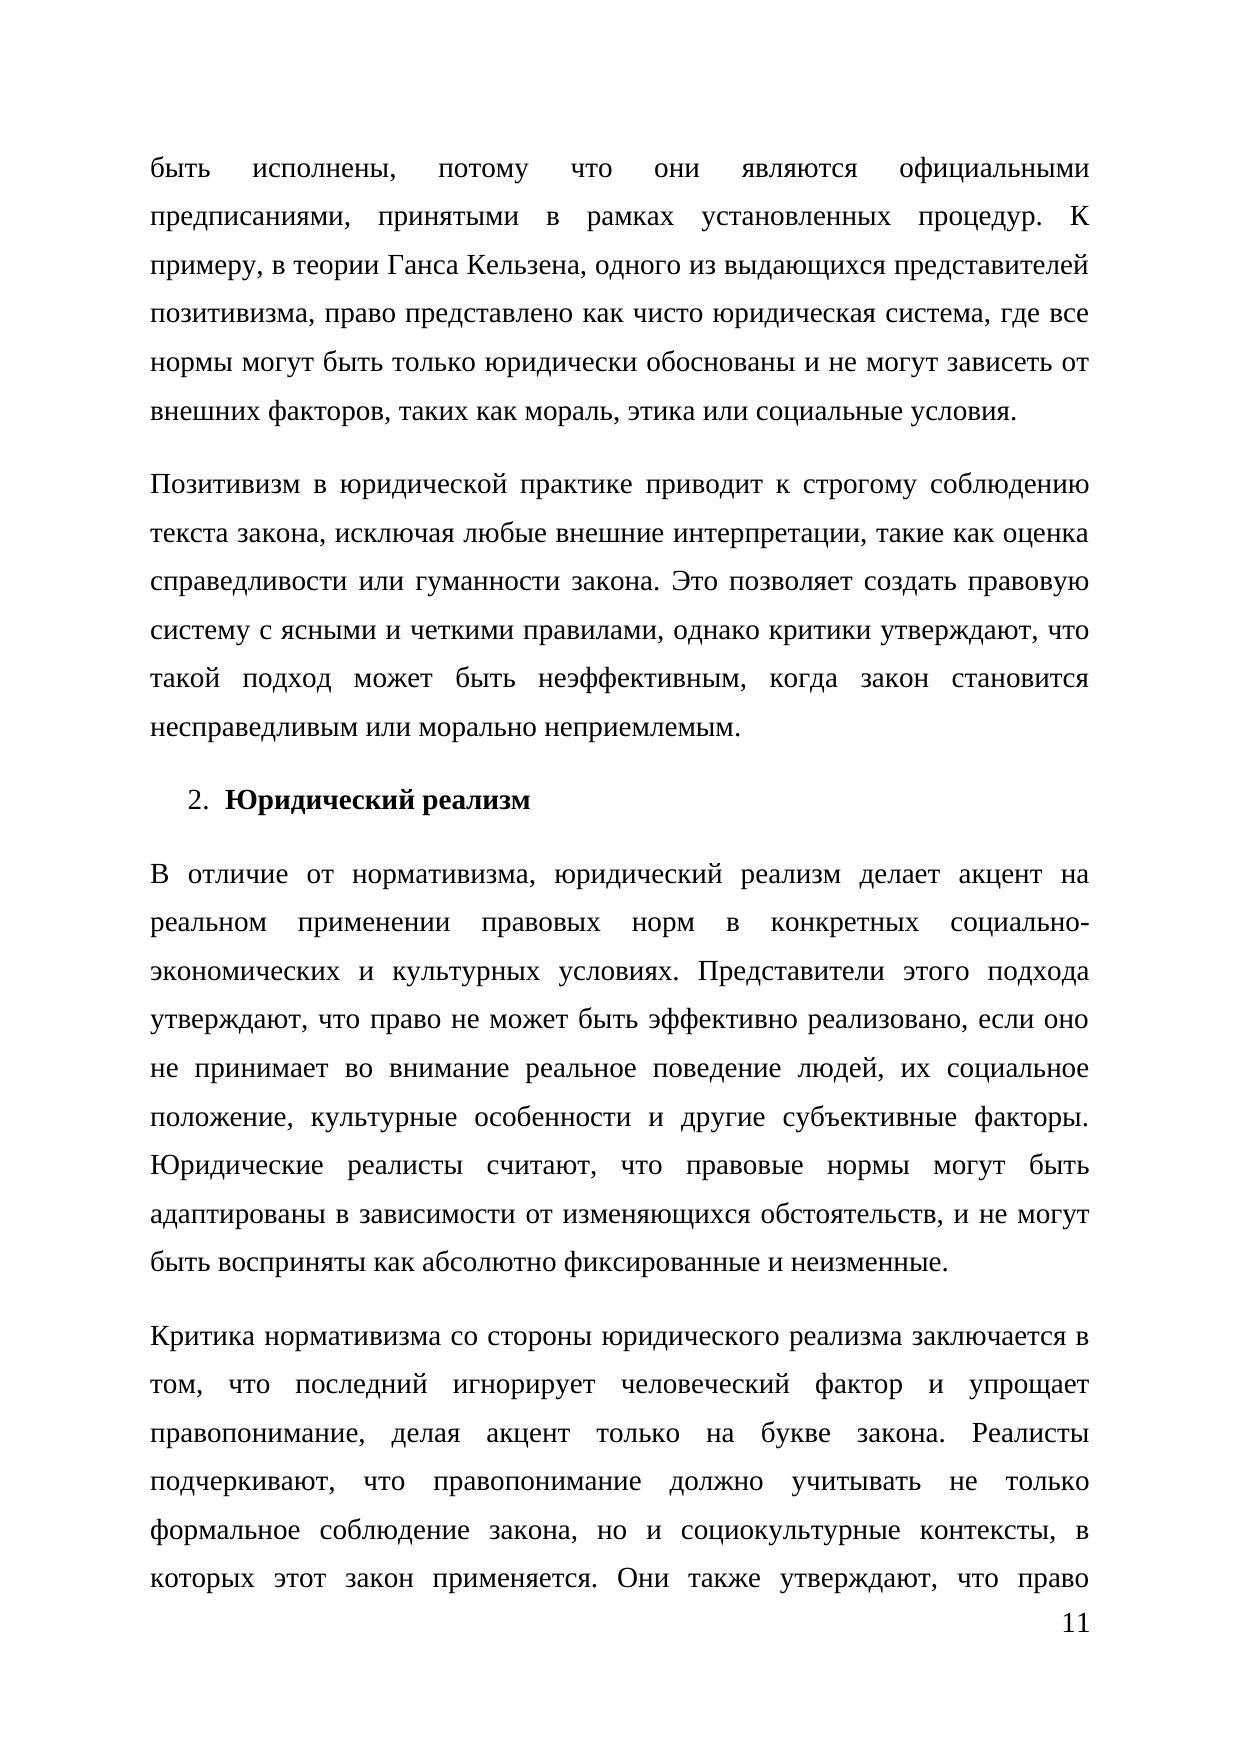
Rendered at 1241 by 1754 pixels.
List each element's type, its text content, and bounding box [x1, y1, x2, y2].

text Позитивизм в юридической практике приводит к строгому соблюдению текста закона, исключая любые внешние интерпретации, такие как оценка справедливости или гуманности закона. Это позволяет создать правовую систему с ясными и четкими правилами, однако критики утверждают, что такой подход может быть неэффективным, когда закон становится несправедливым или морально неприемлемым. [150, 466, 1090, 742]
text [150, 150, 1090, 426]
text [150, 1318, 1090, 1594]
list Юридический реализм [187, 782, 1090, 816]
text В отличие от нормативизма, юридический реализм делает акцент на реальном применении правовых норм в конкретных социально-экономических и культурных условиях. Представители этого подхода утверждают, что право не может быть эффективно реализовано, если оно не принимает во внимание реальное поведение людей, их социальное положение, культурные особенности и другие субъективные факторы. Юридические реалисты считают, что правовые нормы могут быть адаптированы в зависимости от изменяющихся обстоятельств, и не могут быть восприняты как абсолютно фиксированные и неизменные. [150, 856, 1090, 1278]
